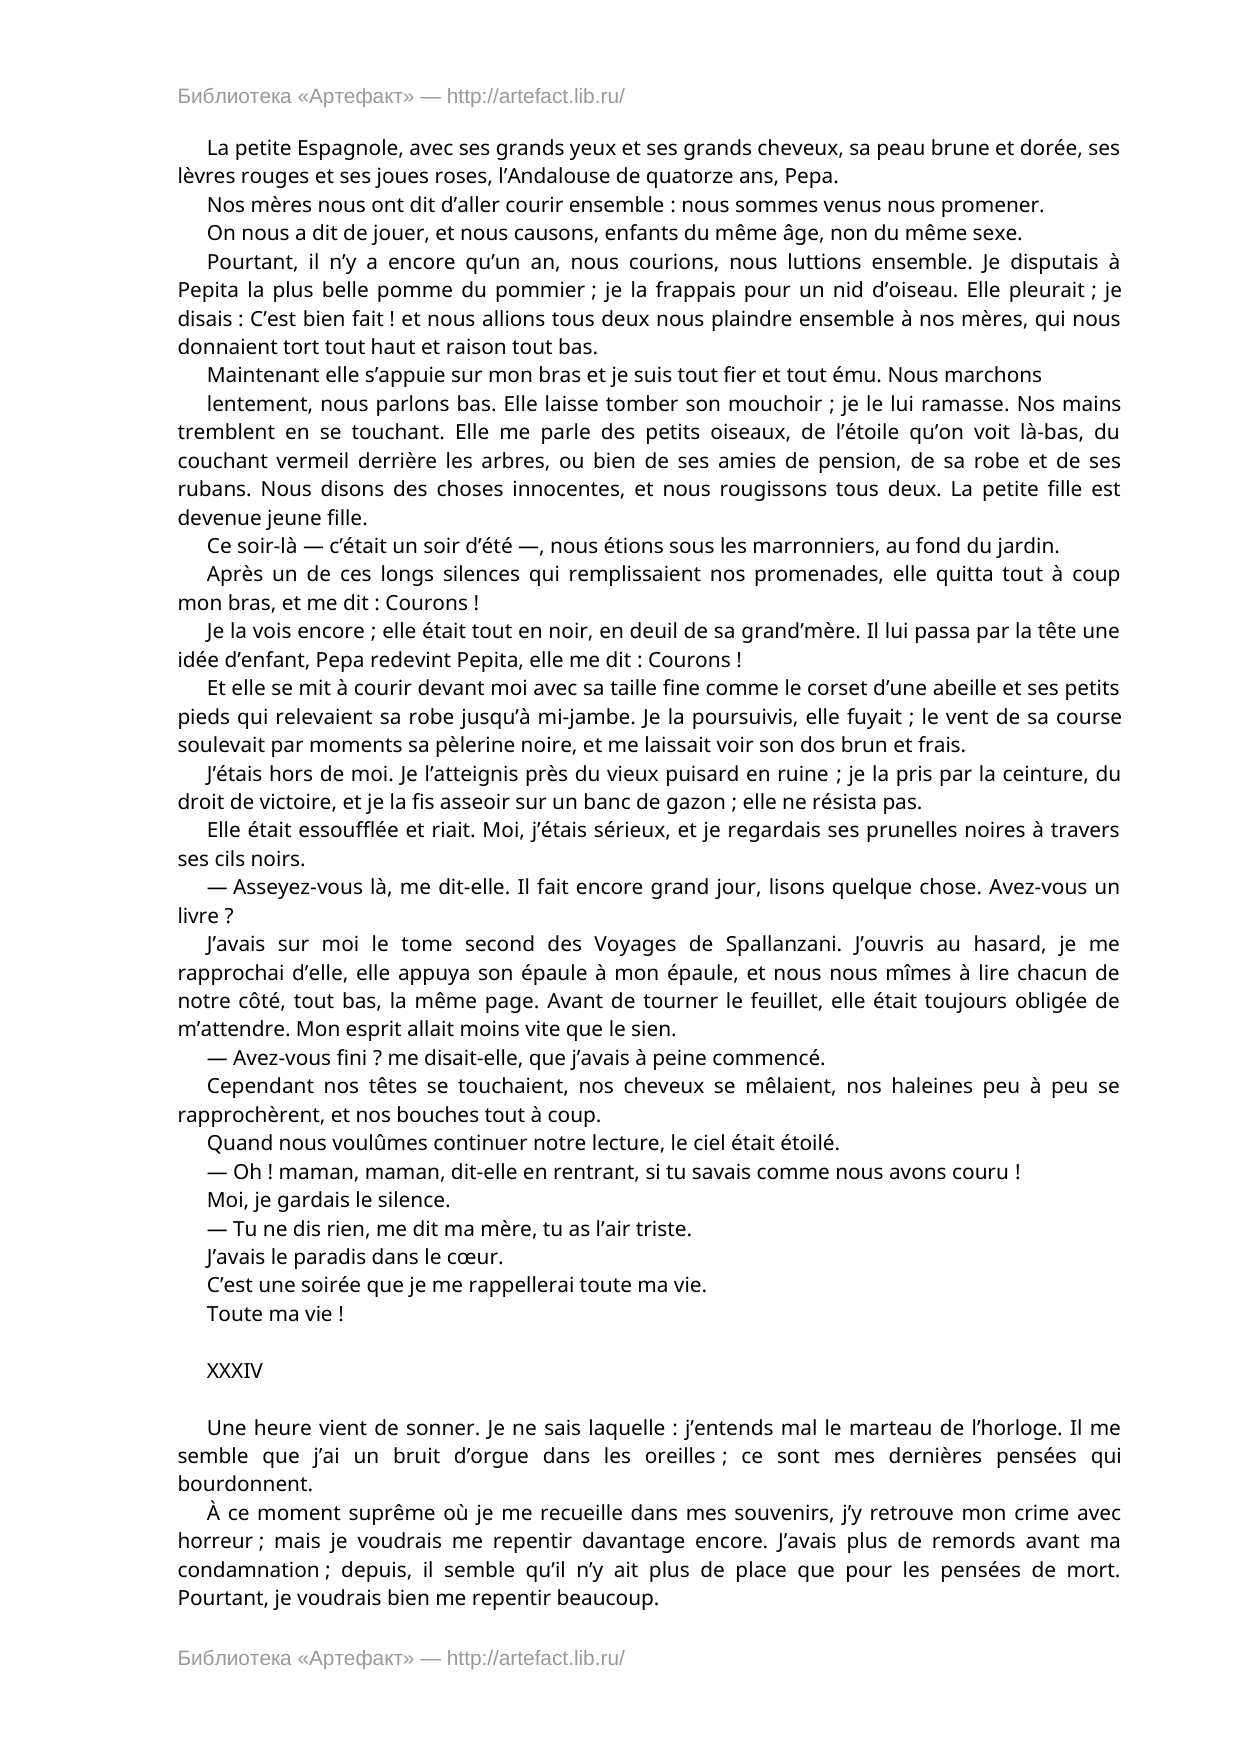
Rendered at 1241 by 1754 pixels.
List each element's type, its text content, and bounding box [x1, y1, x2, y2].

text lentement, nous parlons bas. Elle laisse tomber son mouchoir ; je le lui ramasse. Nos mains tremblent en se touchant. Elle me parle des petits oiseaux, de l’étoile qu’on voit là-bas, du couchant vermeil derrière les arbres, ou bien de ses amies de pension, de sa robe et de ses rubans. Nous disons des choses innocentes, et nous rougissons tous deux. La petite fille est devenue jeune fille. [177, 389, 1122, 531]
text Nos mères nous ont dit d’aller courir ensemble : nous sommes venus nous promener. [177, 190, 1122, 218]
text Et elle se mit à courir devant moi avec sa taille fine comme le corset d’une abeille et ses petits pieds qui relevaient sa robe jusqu’à mi-jambe. Je la poursuivis, elle fuyait ; le vent de sa course soulevait par moments sa pèlerine noire, et me laissait voir son dos brun et frais. [177, 673, 1122, 759]
text Moi, je gardais le silence. [177, 1185, 1122, 1214]
text Pourtant, il n’y a encore qu’un an, nous courions, nous luttions ensemble. Je disputais à Pepita la plus belle pomme du pommier ; je la frappais pour un nid d’oiseau. Elle pleurait ; je disais : C’est bien fait ! et nous allions tous deux nous plaindre ensemble à nos mères, qui nous donnaient tort tout haut et raison tout bas. [177, 247, 1122, 361]
text J’étais hors de moi. Je l’atteignis près du vieux puisard en ruine ; je la pris par la ceinture, du droit de victoire, et je la fis asseoir sur un banc de gazon ; elle ne résista pas. [177, 759, 1122, 816]
text Après un de ces longs silences qui remplissaient nos promenades, elle quitta tout à coup mon bras, et me dit : Courons ! [177, 559, 1122, 616]
text — Asseyez-vous là, me dit-elle. Il fait encore grand jour, lisons quelque chose. Avez-vous un livre ? [177, 872, 1122, 929]
text Ce soir-là — c’était un soir d’été —, nous étions sous les marronniers, au fond du jardin. [177, 531, 1122, 559]
text C’est une soirée que je me rappellerai toute ma vie. [177, 1271, 1122, 1299]
text — Avez-vous fini ? me disait-elle, que j’avais à peine commencé. [177, 1043, 1122, 1071]
text À ce moment suprême où je me recueille dans mes souvenirs, j’y retrouve mon crime avec horreur ; mais je voudrais me repentir davantage encore. J’avais plus de remords avant ma condamnation ; depuis, il semble qu’il n’y ait plus de place que pour les pensées de mort. Pourtant, je voudrais bien me repentir beaucoup. [177, 1498, 1122, 1612]
text J’avais le paradis dans le cœur. [177, 1242, 1122, 1271]
text — Oh ! maman, maman, dit-elle en rentrant, si tu savais comme nous avons couru ! [177, 1157, 1122, 1185]
text Maintenant elle s’appuie sur mon bras et je suis tout fier et tout ému. Nous marchons [177, 361, 1122, 389]
text Toute ma vie ! [177, 1299, 1122, 1327]
text On nous a dit de jouer, et nous causons, enfants du même âge, non du même sexe. [177, 218, 1122, 247]
text J’avais sur moi le tome second des Voyages de Spallanzani. J’ouvris au hasard, je me rapprochai d’elle, elle appuya son épaule à mon épaule, et nous nous mîmes à lire chacun de notre côté, tout bas, la même page. Avant de tourner le feuillet, elle était toujours obligée de m’attendre. Mon esprit allait moins vite que le sien. [177, 929, 1122, 1043]
text — Tu ne dis rien, me dit ma mère, tu as l’air triste. [177, 1214, 1122, 1242]
text Je la vois encore ; elle était tout en noir, en deuil de sa grand’mère. Il lui passa par la tête une idée d’enfant, Pepa redevint Pepita, elle me dit : Courons ! [177, 616, 1122, 673]
text Une heure vient de sonner. Je ne sais laquelle : j’entends mal le marteau de l’horloge. Il me semble que j’ai un bruit d’orgue dans les oreilles ; ce sont mes dernières pensées qui bourdonnent. [177, 1413, 1122, 1498]
text Elle était essoufflée et riait. Moi, j’étais sérieux, et je regardais ses prunelles noires à travers ses cils noirs. [177, 816, 1122, 872]
text XXXIV [177, 1356, 1122, 1384]
text La petite Espagnole, avec ses grands yeux et ses grands cheveux, sa peau brune et dorée, ses lèvres rouges et ses joues roses, l’Andalouse de quatorze ans, Pepa. [177, 133, 1122, 190]
text Cependant nos têtes se touchaient, nos cheveux se mêlaient, nos haleines peu à peu se rapprochèrent, et nos bouches tout à coup. [177, 1071, 1122, 1128]
text Quand nous voulûmes continuer notre lecture, le ciel était étoilé. [177, 1128, 1122, 1157]
